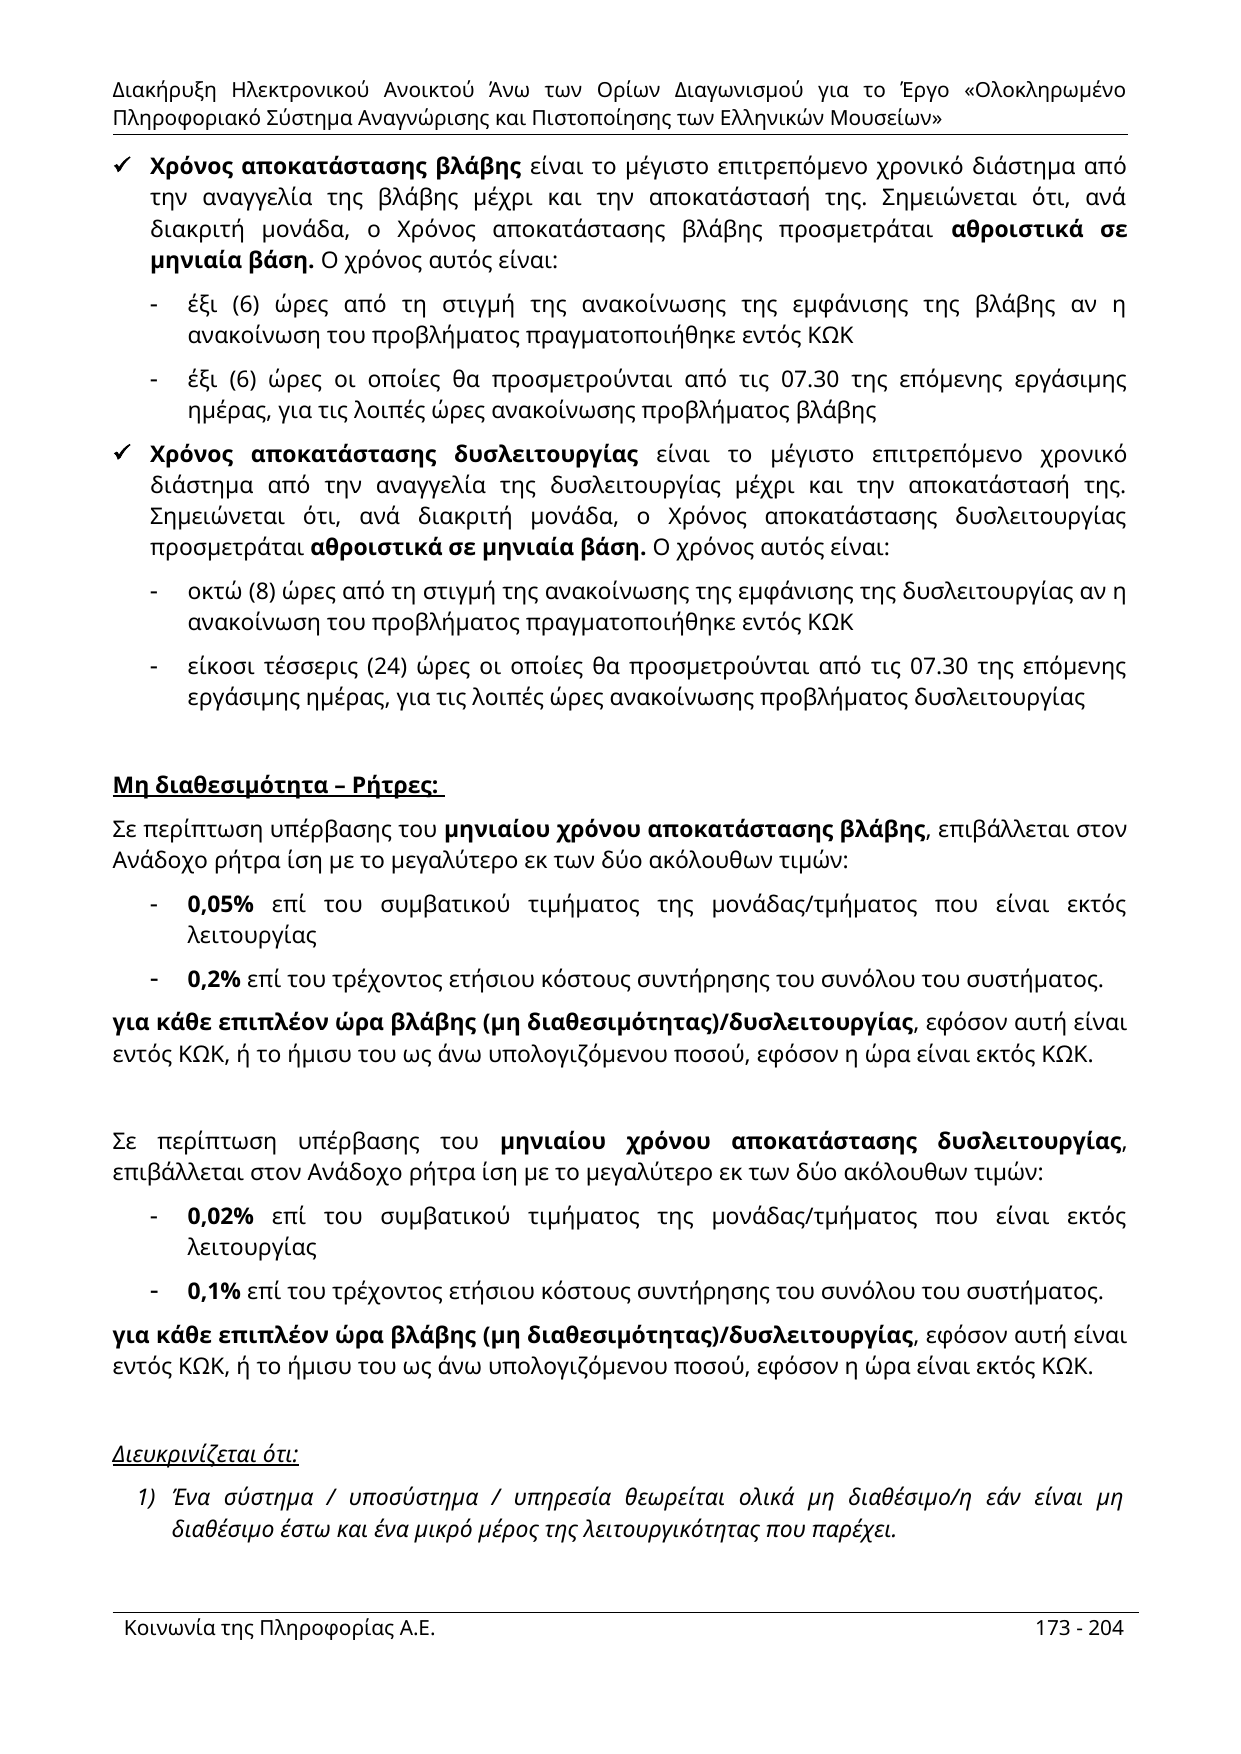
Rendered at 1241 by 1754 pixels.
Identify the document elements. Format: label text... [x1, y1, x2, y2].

list Χρόνος αποκατάστασης δυσλειτουργίας είναι το μέγιστο επιτρεπόμενο χρονικό διάστημα από την αναγγελία της δυσλειτουργίας μέχρι και την αποκατάστασή της. Σημειώνεται ότι, ανά διακριτή μονάδα, ο Χρόνος αποκατάστασης δυσλειτουργίας προσμετράται αθροιστικά σε μηνιαία βάση. Ο χρόνος αυτός είναι: [112, 437, 1128, 562]
list έξι (6) ώρες από τη στιγμή της ανακοίνωσης της εμφάνισης της βλάβης αν η ανακοίνωση του προβλήματος πραγματοποιήθηκε εντός ΚΩΚ [150, 287, 1128, 350]
text Σε περίπτωση υπέρβασης του μηνιαίου χρόνου αποκατάστασης βλάβης, επιβάλλεται στον Ανάδοχο ρήτρα ίση με το μεγαλύτερο εκ των δύο ακόλουθων τιμών: [112, 812, 1128, 875]
text για κάθε επιπλέον ώρα βλάβης (μη διαθεσιμότητας)/δυσλειτουργίας, εφόσον αυτή είναι εντός ΚΩΚ, ή το ήμισυ του ως άνω υπολογιζόμενου ποσού, εφόσον η ώρα είναι εκτός ΚΩΚ. [112, 1319, 1128, 1381]
text Μη διαθεσιμότητα – Ρήτρες: [112, 769, 1128, 800]
list 0,02% επί του συμβατικού τιμήματος της μονάδας/τμήματος που είναι εκτός λειτουργίας [150, 1200, 1128, 1262]
text Σε περίπτωση υπέρβασης του μηνιαίου χρόνου αποκατάστασης δυσλειτουργίας, επιβάλλεται στον Ανάδοχο ρήτρα ίση με το μεγαλύτερο εκ των δύο ακόλουθων τιμών: [112, 1125, 1128, 1187]
list 0,2% επί του τρέχοντος ετήσιου κόστους συντήρησης του συνόλου του συστήματος. [150, 962, 1128, 994]
list Ένα σύστημα / υποσύστημα / υπηρεσία θεωρείται ολικά μη διαθέσιμο/η εάν είναι μη διαθέσιμο έστω και ένα μικρό μέρος της λειτουργικότητας που παρέχει. [136, 1481, 1128, 1544]
text Διευκρινίζεται ότι: [112, 1437, 1128, 1469]
list Χρόνος αποκατάστασης βλάβης είναι το μέγιστο επιτρεπόμενο χρονικό διάστημα από την αναγγελία της βλάβης μέχρι και την αποκατάστασή της. Σημειώνεται ότι, ανά διακριτή μονάδα, ο Χρόνος αποκατάστασης βλάβης προσμετράται αθροιστικά σε μηνιαία βάση. Ο χρόνος αυτός είναι: [112, 150, 1128, 275]
list είκοσι τέσσερις (24) ώρες οι οποίες θα προσμετρούνται από τις 07.30 της επόμενης εργάσιμης ημέρας, για τις λοιπές ώρες ανακοίνωσης προβλήματος δυσλειτουργίας [150, 650, 1128, 712]
list έξι (6) ώρες οι οποίες θα προσμετρούνται από τις 07.30 της επόμενης εργάσιμης ημέρας, για τις λοιπές ώρες ανακοίνωσης προβλήματος βλάβης [150, 362, 1128, 425]
text για κάθε επιπλέον ώρα βλάβης (μη διαθεσιμότητας)/δυσλειτουργίας, εφόσον αυτή είναι εντός ΚΩΚ, ή το ήμισυ του ως άνω υπολογιζόμενου ποσού, εφόσον η ώρα είναι εκτός ΚΩΚ. [112, 1006, 1128, 1069]
list οκτώ (8) ώρες από τη στιγμή της ανακοίνωσης της εμφάνισης της δυσλειτουργίας αν η ανακοίνωση του προβλήματος πραγματοποιήθηκε εντός ΚΩΚ [150, 575, 1128, 637]
list 0,05% επί του συμβατικού τιμήματος της μονάδας/τμήματος που είναι εκτός λειτουργίας [150, 887, 1128, 950]
list 0,1% επί του τρέχοντος ετήσιου κόστους συντήρησης του συνόλου του συστήματος. [150, 1275, 1128, 1306]
